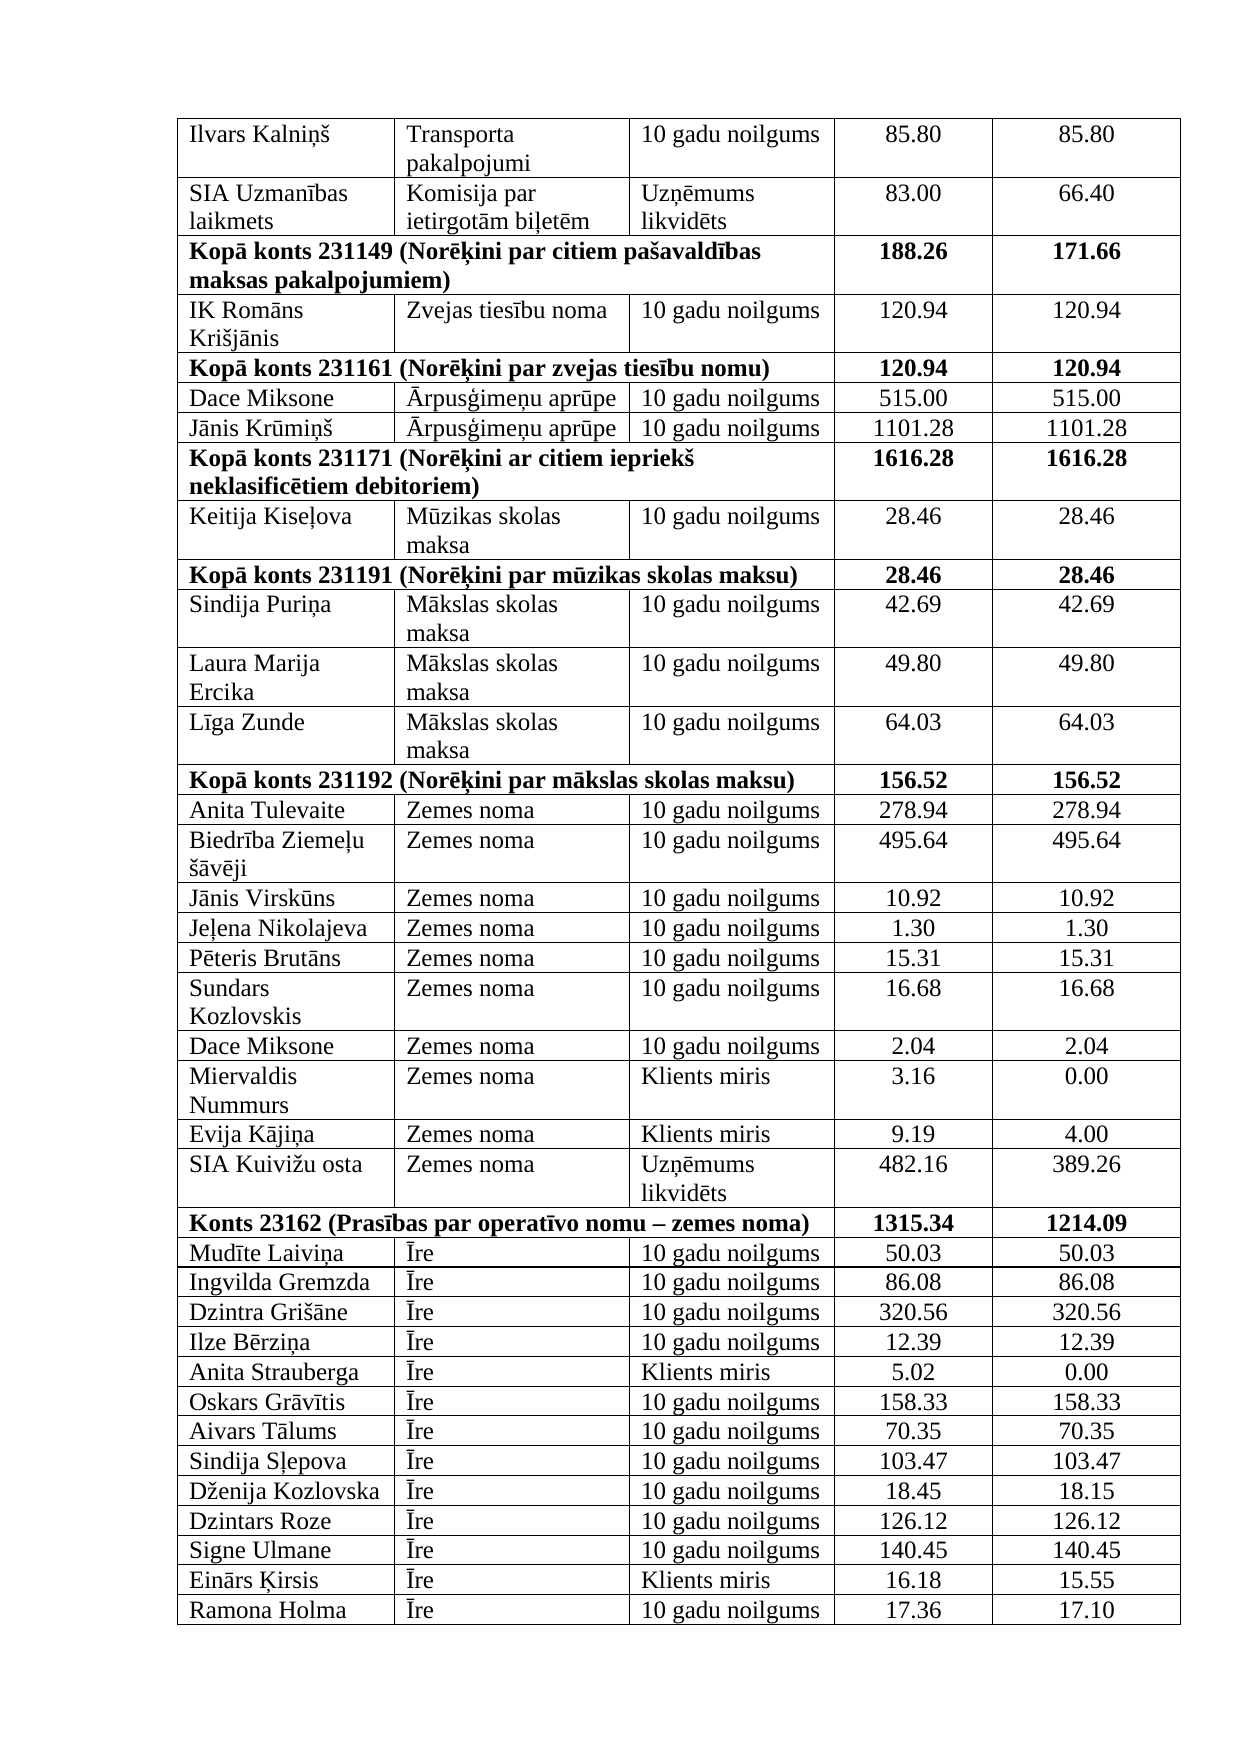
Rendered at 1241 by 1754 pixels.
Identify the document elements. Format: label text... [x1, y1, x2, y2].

table_cell Zemes noma [395, 913, 629, 942]
table_cell Ramona Holma [178, 1595, 394, 1624]
table_cell Ilvars Kalniņš [178, 119, 394, 177]
table_cell 86.08 [993, 1268, 1180, 1296]
table_cell 10 gadu noilgums [630, 1506, 834, 1534]
table_cell Klients miris [630, 1061, 834, 1118]
table_cell 120.94 [835, 353, 992, 382]
table_cell 42.69 [993, 590, 1180, 647]
table_cell Pēteris Brutāns [178, 943, 394, 972]
table_cell Anita Strauberga [178, 1357, 394, 1386]
table_cell Kopā konts 231149 (Norēķini par citiem pašavaldības maksas pakalpojumiem) [178, 236, 834, 294]
table_cell 15.31 [835, 943, 992, 972]
table_cell Īre [395, 1387, 629, 1415]
table_cell 171.66 [993, 236, 1180, 294]
table_cell 50.03 [835, 1238, 992, 1266]
table_cell 50.03 [993, 1238, 1180, 1266]
table_cell Zvejas tiesību noma [395, 295, 629, 352]
table_cell 515.00 [835, 383, 992, 412]
table_cell 70.35 [835, 1416, 992, 1445]
table_cell Sundars Kozlovskis [178, 973, 394, 1030]
table_cell 42.69 [835, 590, 992, 647]
table_cell Uzņēmums likvidēts [630, 178, 834, 235]
table_cell 103.47 [993, 1446, 1180, 1475]
table_cell 64.03 [835, 707, 992, 764]
table_cell 5.02 [835, 1357, 992, 1386]
table_cell Īre [395, 1327, 629, 1356]
table_cell 158.33 [835, 1387, 992, 1415]
table_cell 515.00 [993, 383, 1180, 412]
table_cell Zemes noma [395, 973, 629, 1030]
table_cell Zemes noma [395, 1031, 629, 1060]
table_cell Īre [395, 1416, 629, 1445]
table_cell 278.94 [835, 795, 992, 824]
table_cell 120.94 [993, 295, 1180, 352]
table_cell 126.12 [835, 1506, 992, 1534]
table_cell 10 gadu noilgums [630, 119, 834, 177]
table_cell Kopā konts 231161 (Norēķini par zvejas tiesību nomu) [178, 353, 834, 382]
table_cell 10 gadu noilgums [630, 795, 834, 824]
table_cell 140.45 [835, 1536, 992, 1564]
table_cell 495.64 [993, 825, 1180, 882]
table_cell Mākslas skolas maksa [395, 648, 629, 706]
table_cell Īre [395, 1565, 629, 1594]
table_cell Ingvilda Gremzda [178, 1268, 394, 1296]
table_cell Zemes noma [395, 1149, 629, 1207]
table_cell Sindija Puriņa [178, 590, 394, 647]
table_cell 1101.28 [993, 413, 1180, 442]
table_cell 10.92 [835, 883, 992, 912]
table_cell 1101.28 [835, 413, 992, 442]
table_cell 15.55 [993, 1565, 1180, 1594]
table_cell 70.35 [993, 1416, 1180, 1445]
table_cell 66.40 [993, 178, 1180, 235]
table_cell 140.45 [993, 1536, 1180, 1564]
table_cell Klients miris [630, 1565, 834, 1594]
table_cell Zemes noma [395, 1120, 629, 1148]
table_cell 10 gadu noilgums [630, 1446, 834, 1475]
table_cell 85.80 [993, 119, 1180, 177]
table_cell Mākslas skolas maksa [395, 707, 629, 764]
table_cell Zemes noma [395, 825, 629, 882]
table_cell 1616.28 [993, 443, 1180, 500]
table_cell 0.00 [993, 1357, 1180, 1386]
table_cell 18.15 [993, 1476, 1180, 1505]
table_cell 156.52 [835, 765, 992, 794]
table_cell 16.68 [835, 973, 992, 1030]
table_cell 10 gadu noilgums [630, 590, 834, 647]
table_cell 103.47 [835, 1446, 992, 1475]
table_cell Signe Ulmane [178, 1536, 394, 1564]
table_cell Jānis Virskūns [178, 883, 394, 912]
table_cell SIA Uzmanības laikmets [178, 178, 394, 235]
table_cell 10 gadu noilgums [630, 883, 834, 912]
table_cell Īre [395, 1506, 629, 1534]
table_cell Dzintra Grišāne [178, 1297, 394, 1326]
table_cell Ilze Bērziņa [178, 1327, 394, 1356]
table_cell Mūzikas skolas maksa [395, 501, 629, 559]
table_cell 482.16 [835, 1149, 992, 1207]
table_cell Īre [395, 1238, 629, 1266]
table_cell Jeļena Nikolajeva [178, 913, 394, 942]
table_cell Ārpusģimeņu aprūpe [395, 413, 629, 442]
table_cell 120.94 [993, 353, 1180, 382]
table_cell 10 gadu noilgums [630, 1327, 834, 1356]
table_cell Dace Miksone [178, 1031, 394, 1060]
table_cell 10 gadu noilgums [630, 413, 834, 442]
table_cell Mudīte Laiviņa [178, 1238, 394, 1266]
table_cell Einārs Ķirsis [178, 1565, 394, 1594]
table_cell 10 gadu noilgums [630, 1387, 834, 1415]
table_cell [395, 119, 629, 177]
table_cell Zemes noma [395, 943, 629, 972]
table_cell 10 gadu noilgums [630, 501, 834, 559]
table_cell 49.80 [993, 648, 1180, 706]
table_cell 10 gadu noilgums [630, 973, 834, 1030]
table_cell 16.68 [993, 973, 1180, 1030]
table_cell Dženija Kozlovska [178, 1476, 394, 1505]
table_cell 188.26 [835, 236, 992, 294]
table_cell Līga Zunde [178, 707, 394, 764]
table_cell Sindija Sļepova [178, 1446, 394, 1475]
table_cell 17.36 [835, 1595, 992, 1624]
table_cell 10 gadu noilgums [630, 913, 834, 942]
table_cell Mākslas skolas maksa [395, 590, 629, 647]
table_cell 0.00 [993, 1061, 1180, 1118]
table_cell 86.08 [835, 1268, 992, 1296]
table_cell Anita Tulevaite [178, 795, 394, 824]
table_cell 10 gadu noilgums [630, 1297, 834, 1326]
table_cell Īre [395, 1297, 629, 1326]
table_cell 2.04 [993, 1031, 1180, 1060]
table_cell 1.30 [835, 913, 992, 942]
table_cell 64.03 [993, 707, 1180, 764]
table_cell Zemes noma [395, 1061, 629, 1118]
table_cell 10 gadu noilgums [630, 1536, 834, 1564]
table_cell Aivars Tālums [178, 1416, 394, 1445]
table_cell Īre [395, 1268, 629, 1296]
table_cell 10.92 [993, 883, 1180, 912]
table_cell 10 gadu noilgums [630, 1238, 834, 1266]
table_cell 28.46 [993, 560, 1180, 588]
table_cell 10 gadu noilgums [630, 648, 834, 706]
table_cell 28.46 [835, 560, 992, 588]
table_cell 278.94 [993, 795, 1180, 824]
table_cell Komisija par ietirgotām biļetēm [395, 178, 629, 235]
table_cell IK Romāns Krišjānis [178, 295, 394, 352]
table_cell Ārpusģimeņu aprūpe [395, 383, 629, 412]
table_cell 83.00 [835, 178, 992, 235]
table_cell Keitija Kiseļova [178, 501, 394, 559]
table_cell Klients miris [630, 1357, 834, 1386]
table_cell 10 gadu noilgums [630, 1268, 834, 1296]
table_cell 495.64 [835, 825, 992, 882]
table_cell 28.46 [835, 501, 992, 559]
table_cell 1616.28 [835, 443, 992, 500]
table_cell 49.80 [835, 648, 992, 706]
table_cell 16.18 [835, 1565, 992, 1594]
table_cell Konts 23162 (Prasības par operatīvo nomu – zemes noma) [178, 1208, 834, 1237]
table_cell Kopā konts 231191 (Norēķini par mūzikas skolas maksu) [178, 560, 834, 588]
table_cell 120.94 [835, 295, 992, 352]
table_cell Kopā konts 231171 (Norēķini ar citiem iepriekš neklasificētiem debitoriem) [178, 443, 834, 500]
table_cell Īre [395, 1595, 629, 1624]
table_cell Biedrība Ziemeļu šāvēji [178, 825, 394, 882]
table_cell 10 gadu noilgums [630, 1416, 834, 1445]
table_cell 10 gadu noilgums [630, 825, 834, 882]
table_cell 320.56 [835, 1297, 992, 1326]
table_cell 10 gadu noilgums [630, 707, 834, 764]
table_cell Zemes noma [395, 795, 629, 824]
table_cell 320.56 [993, 1297, 1180, 1326]
table_cell 1214.09 [993, 1208, 1180, 1237]
table_cell Kopā konts 231192 (Norēķini par mākslas skolas maksu) [178, 765, 834, 794]
table_cell 17.10 [993, 1595, 1180, 1624]
table_cell 9.19 [835, 1120, 992, 1148]
table_cell 12.39 [835, 1327, 992, 1356]
table_cell 10 gadu noilgums [630, 1031, 834, 1060]
table_cell 10 gadu noilgums [630, 1476, 834, 1505]
table_cell 28.46 [993, 501, 1180, 559]
table_cell Īre [395, 1536, 629, 1564]
table_cell 4.00 [993, 1120, 1180, 1148]
table_cell Īre [395, 1357, 629, 1386]
table_cell 1.30 [993, 913, 1180, 942]
table_cell 389.26 [993, 1149, 1180, 1207]
table_cell Laura Marija Ercika [178, 648, 394, 706]
table_cell Evija Kājiņa [178, 1120, 394, 1148]
table_cell 18.45 [835, 1476, 992, 1505]
table_cell 85.80 [835, 119, 992, 177]
table_cell Zemes noma [395, 883, 629, 912]
table_cell 158.33 [993, 1387, 1180, 1415]
table_cell 126.12 [993, 1506, 1180, 1534]
table_cell Īre [395, 1446, 629, 1475]
table_cell Oskars Grāvītis [178, 1387, 394, 1415]
table_cell Uzņēmums likvidēts [630, 1149, 834, 1207]
table_cell 10 gadu noilgums [630, 1595, 834, 1624]
table_cell Dzintars Roze [178, 1506, 394, 1534]
table_cell 15.31 [993, 943, 1180, 972]
table_cell 1315.34 [835, 1208, 992, 1237]
table_cell Miervaldis Nummurs [178, 1061, 394, 1118]
table_cell 156.52 [993, 765, 1180, 794]
table_cell 3.16 [835, 1061, 992, 1118]
table_cell Īre [395, 1476, 629, 1505]
table_cell 10 gadu noilgums [630, 943, 834, 972]
table_cell SIA Kuivižu osta [178, 1149, 394, 1207]
table_cell Dace Miksone [178, 383, 394, 412]
table_cell Klients miris [630, 1120, 834, 1148]
table_cell Jānis Krūmiņš [178, 413, 394, 442]
table_cell 2.04 [835, 1031, 992, 1060]
table_cell 10 gadu noilgums [630, 295, 834, 352]
table_cell 12.39 [993, 1327, 1180, 1356]
table_cell 10 gadu noilgums [630, 383, 834, 412]
